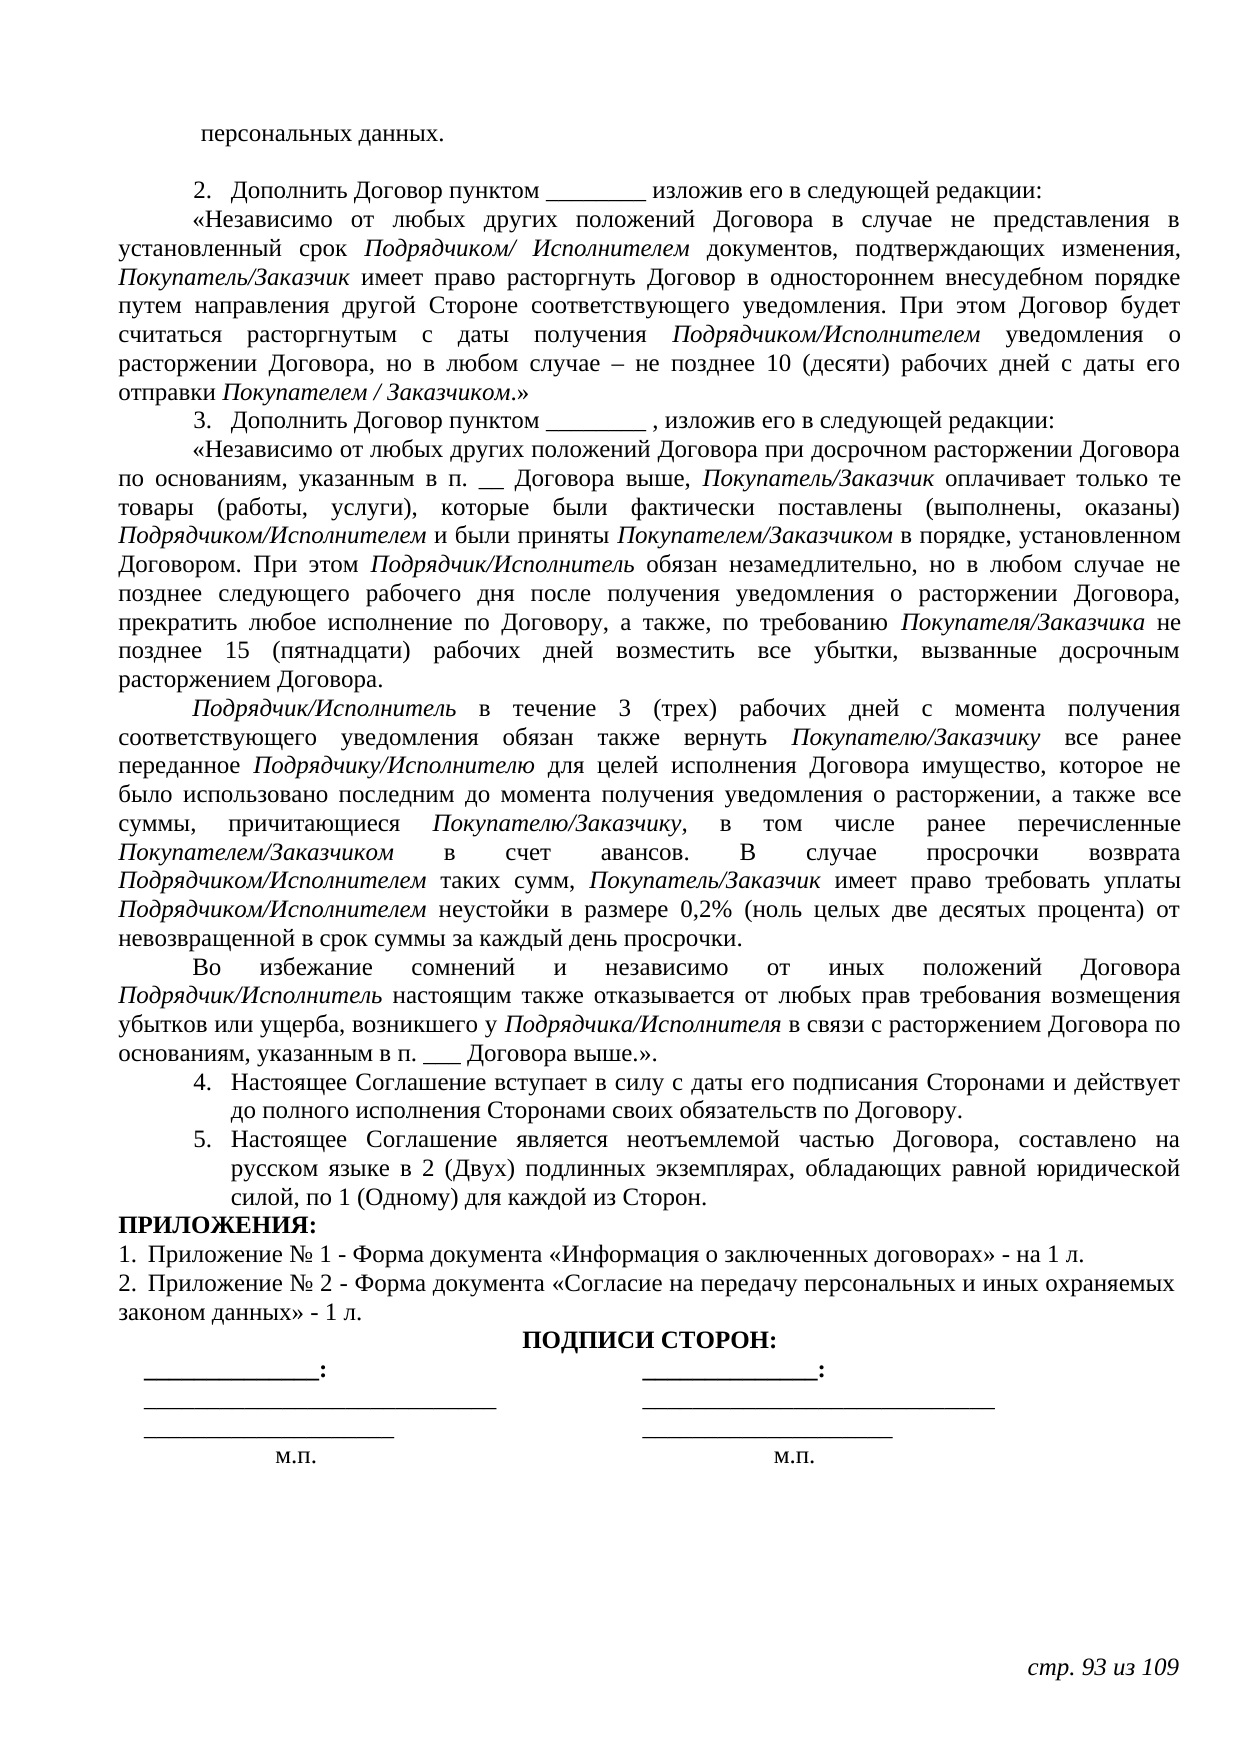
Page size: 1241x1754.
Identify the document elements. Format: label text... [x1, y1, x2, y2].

table_header ______________: [631, 1354, 1167, 1383]
list Дополнить Договор пунктом ________ изложив его в следующей редакции: [193, 176, 1181, 204]
text Во избежание сомнений и независимо от иных положений Договора Подрядчик/Исполнитель настоящим также отказывается от любых прав требования возмещения убытков или ущерба, возникшего у Подрядчика/Исполнителя в связи с расторжением Договора по основаниям, указанным в п. ___ Договора выше.». [118, 952, 1181, 1067]
list Настоящее Соглашение вступает в силу с даты его подписания Сторонами и действует до полного исполнения Сторонами своих обязательств по Договору. [193, 1067, 1181, 1124]
text «Независимо от любых других положений Договора в случае не представления в установленный срок Подрядчиком/ Исполнителем документов, подтверждающих изменения, Покупатель/Заказчик имеет право расторгнуть Договор в одностороннем внесудебном порядке путем направления другой Стороне соответствующего уведомления. При этом Договор будет считаться расторгнутым с даты получения Подрядчиком/Исполнителем уведомления о расторжении Договора, но в любом случае – не позднее 10 (десяти) рабочих дней с даты его отправки Покупателем / Заказчиком.» [118, 204, 1181, 406]
table_cell ____________________________ ____________________ м.п. [631, 1383, 1167, 1469]
text «Независимо от любых других положений Договора при досрочном расторжении Договора по основаниям, указанным в п. __ Договора выше, Покупатель/Заказчик оплачивает только те товары (работы, услуги), которые были фактически поставлены (выполнены, оказаны) Подрядчиком/Исполнителем и были приняты Покупателем/Заказчиком в порядке, установленном Договором. При этом Подрядчик/Исполнитель обязан незамедлительно, но в любом случае не позднее следующего рабочего дня после получения уведомления о расторжении Договора, прекратить любое исполнение по Договору, а также, по требованию Покупателя/Заказчика не позднее 15 (пятнадцати) рабочих дней возместить все убытки, вызванные досрочным расторжением Договора. [118, 434, 1181, 693]
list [156, 118, 1181, 147]
title ПОДПИСИ СТОРОН: [118, 1326, 1181, 1354]
list Приложение № 2 - Форма документа «Согласие на передачу персональных и иных охраняемых законом данных» - 1 л. [118, 1268, 1177, 1326]
text ПРИЛОЖЕНИЯ: [118, 1211, 1181, 1239]
list Дополнить Договор пунктом ________ , изложив его в следующей редакции: [193, 406, 1181, 434]
table_header ______________: [133, 1354, 631, 1383]
list Приложение № 1 - Форма документа «Информация о заключенных договорах» - на 1 л. [118, 1239, 1177, 1268]
list Настоящее Соглашение является неотъемлемой частью Договора, составлено на русском языке в 2 (Двух) подлинных экземплярах, обладающих равной юридической силой, по 1 (Одному) для каждой из Сторон. [193, 1124, 1181, 1211]
table_cell ____________________________ ____________________ м.п. [133, 1383, 631, 1469]
text Подрядчик/Исполнитель в течение 3 (трех) рабочих дней с момента получения соответствующего уведомления обязан также вернуть Покупателю/Заказчику все ранее переданное Подрядчику/Исполнителю для целей исполнения Договора имущество, которое не было использовано последним до момента получения уведомления о расторжении, а также все суммы, причитающиеся Покупателю/Заказчику, в том числе ранее перечисленные Покупателем/Заказчиком в счет авансов. В случае просрочки возврата Подрядчиком/Исполнителем таких сумм, Покупатель/Заказчик имеет право требовать уплаты Подрядчиком/Исполнителем неустойки в размере 0,2% (ноль целых две десятых процента) от невозвращенной в срок суммы за каждый день просрочки. [118, 693, 1181, 952]
